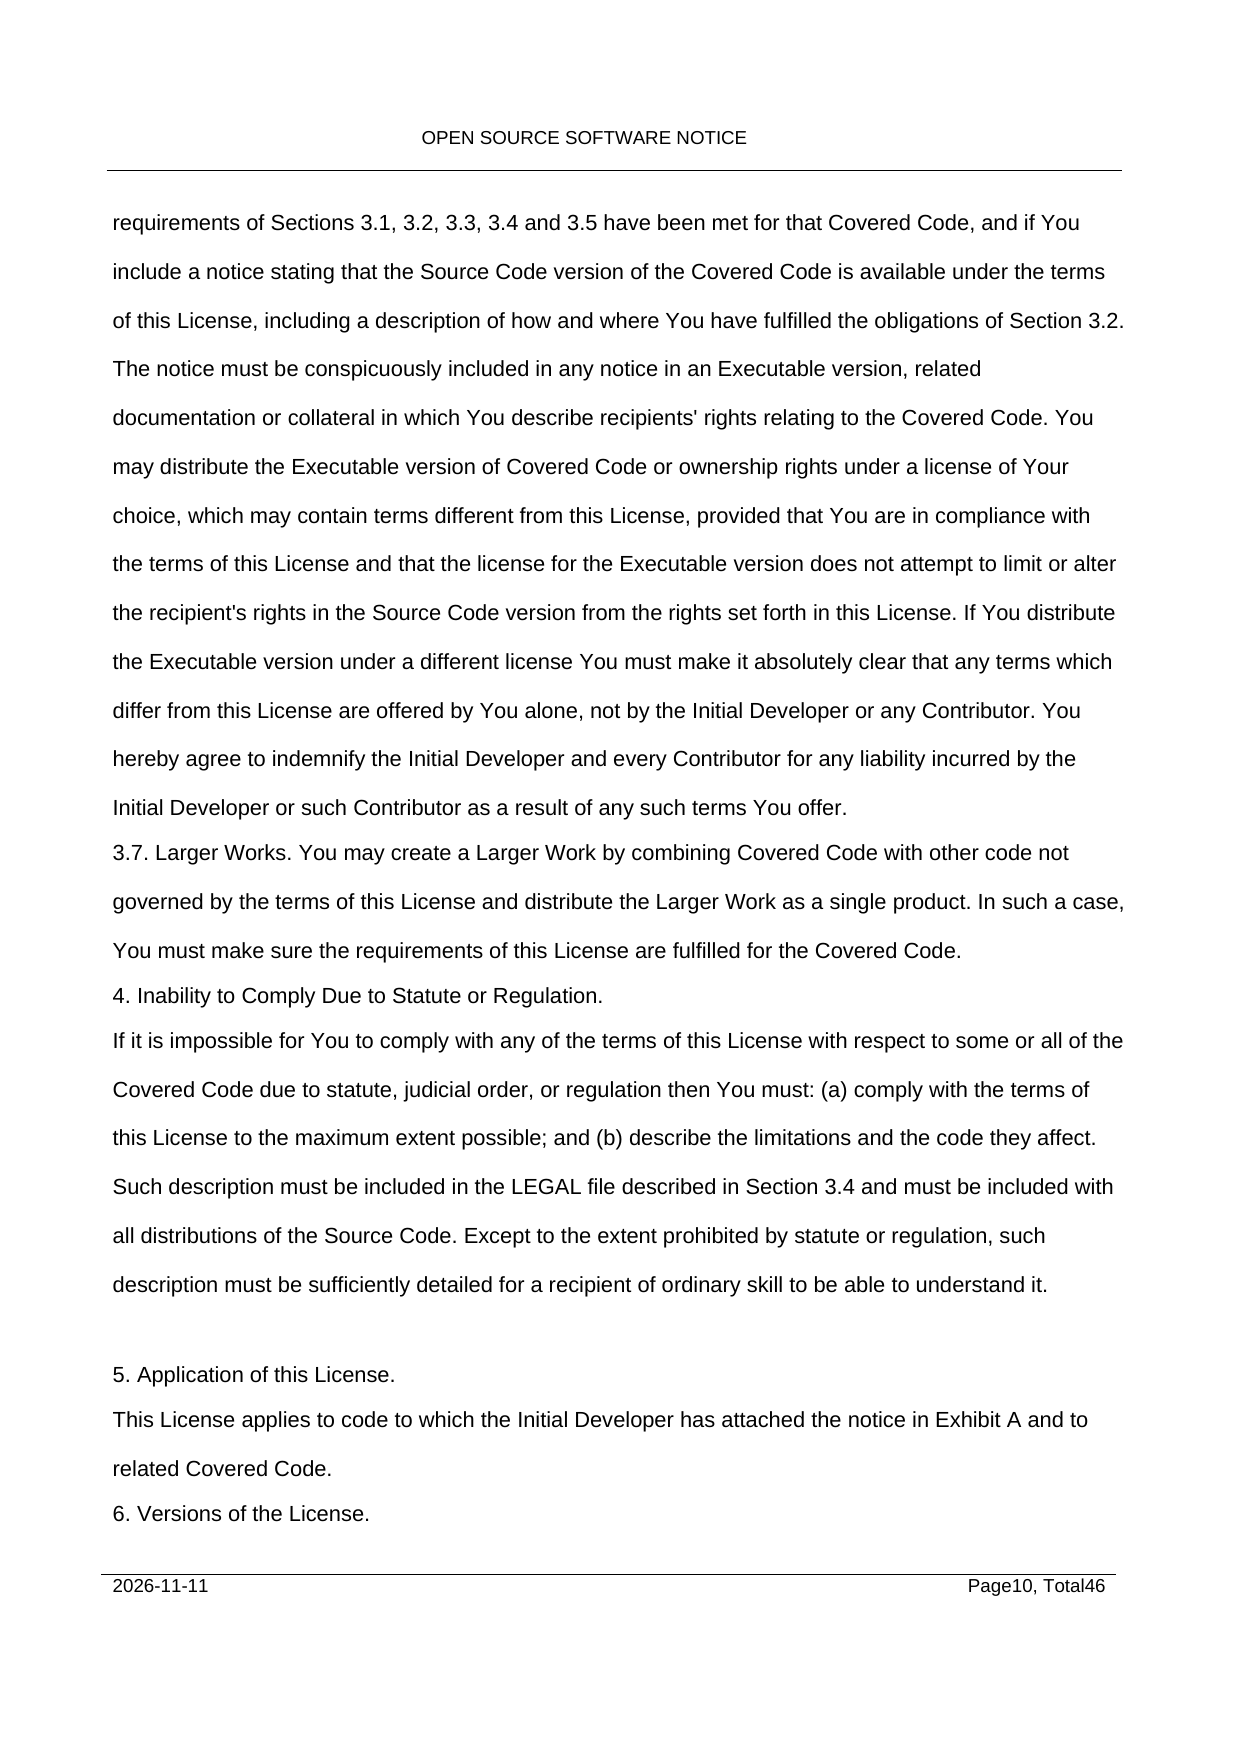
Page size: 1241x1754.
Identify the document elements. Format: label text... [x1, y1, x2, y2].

text If it is impossible for You to comply with any of the terms of this License with respect to some or all of the Covered Code due to statute, judicial order, or regulation then You must: (a) comply with the terms of this License to the maximum extent possible; and (b) describe the limitations and the code they affect. Such description must be included in the LEGAL file described in Section 3.4 and must be included with all distributions of the Source Code. Except to the extent prohibited by statute or regulation, such description must be sufficiently detailed for a recipient of ordinary skill to be able to understand it. [112, 1024, 1128, 1300]
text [112, 206, 1128, 824]
text 5. Application of this License. [112, 1358, 1128, 1391]
text 4. Inability to Comply Due to Statute or Regulation. [112, 979, 1128, 1012]
text 3.7. Larger Works. You may create a Larger Work by combining Covered Code with other code not governed by the terms of this License and distribute the Larger Work as a single product. In such a case, You must make sure the requirements of this License are fulfilled for the Covered Code. [112, 836, 1128, 966]
text 6. Versions of the License. [112, 1497, 1128, 1529]
text This License applies to code to which the Initial Developer has attached the notice in Exhibit A and to related Covered Code. [112, 1403, 1128, 1484]
